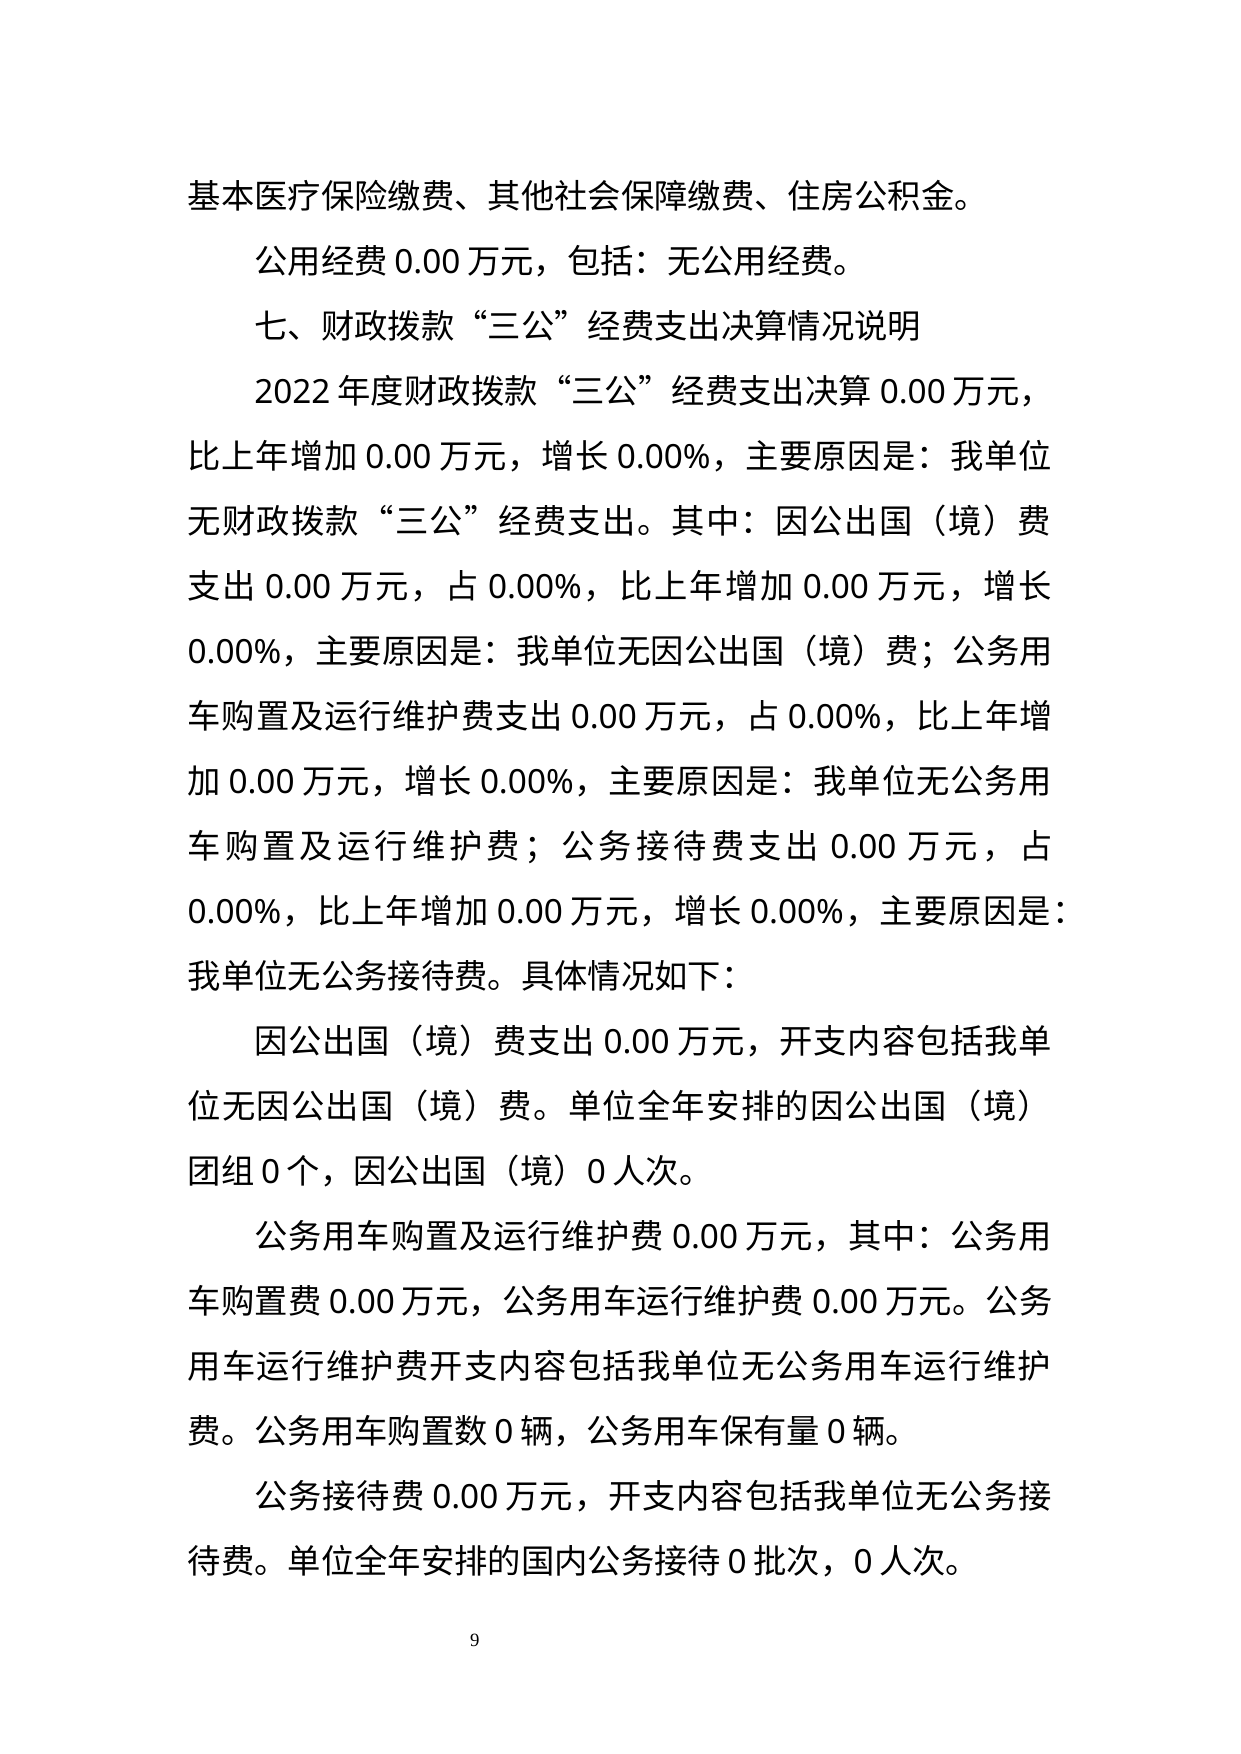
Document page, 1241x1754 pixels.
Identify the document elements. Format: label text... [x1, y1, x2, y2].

text 2022年度财政拨款“三公”经费支出决算0.00万元，比上年增加0.00万元，增长0.00%，主要原因是：我单位无财政拨款“三公”经费支出。其中：因公出国（境）费支出0.00万元，占0.00%，比上年增加0.00万元，增长0.00%，主要原因是：我单位无因公出国（境）费；公务用车购置及运行维护费支出0.00万元，占0.00%，比上年增加0.00万元，增长0.00%，主要原因是：我单位无公务用车购置及运行维护费；公务接待费支出0.00万元，占0.00%，比上年增加0.00万元，增长0.00%，主要原因是：我单位无公务接待费。具体情况如下： [187, 357, 1053, 1007]
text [187, 162, 1053, 227]
text 因公出国（境）费支出0.00万元，开支内容包括我单位无因公出国（境）费。单位全年安排的因公出国（境）团组0个，因公出国（境）0人次。 [187, 1007, 1053, 1202]
text 公务接待费0.00万元，开支内容包括我单位无公务接待费。单位全年安排的国内公务接待0批次，0人次。 [187, 1462, 1053, 1592]
text 七、财政拨款“三公”经费支出决算情况说明 [187, 292, 1053, 357]
text 公务用车购置及运行维护费0.00万元，其中：公务用车购置费0.00万元，公务用车运行维护费0.00万元。公务用车运行维护费开支内容包括我单位无公务用车运行维护费。公务用车购置数0辆，公务用车保有量0辆。 [187, 1202, 1053, 1462]
text 公用经费0.00万元，包括：无公用经费。 [187, 227, 1053, 292]
